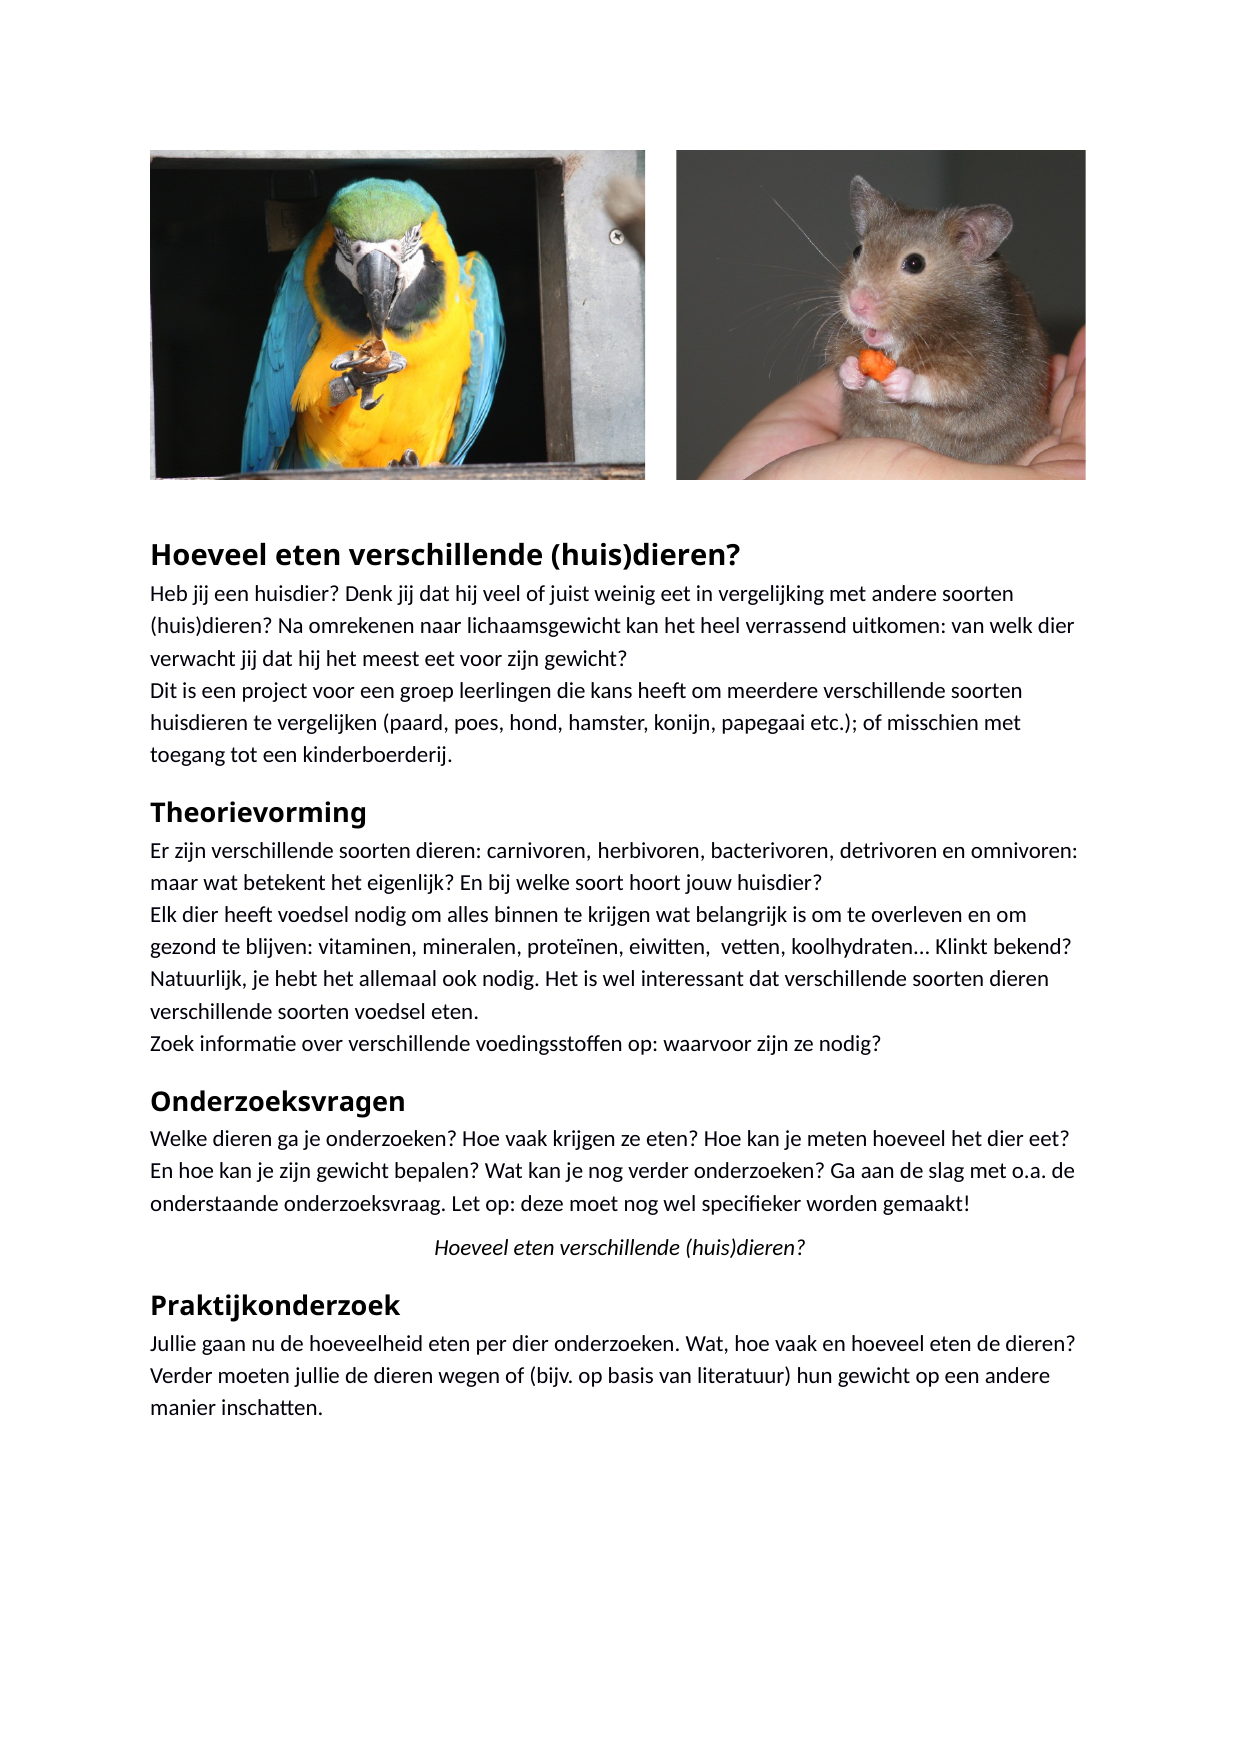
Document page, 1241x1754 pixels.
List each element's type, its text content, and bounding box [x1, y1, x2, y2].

picture [150, 150, 646, 480]
text Heb jij een huisdier? Denk jij dat hij veel of juist weinig eet in vergelijking met andere soorten (huis)dieren? Na omrekenen naar lichaamsgewicht kan het heel verrassend uitkomen: van welk dier verwacht jij dat hij het meest eet voor zijn gewicht? [150, 579, 1090, 672]
text Welke dieren ga je onderzoeken? Hoe vaak krijgen ze eten? Hoe kan je meten hoeveel het dier eet? En hoe kan je zijn gewicht bepalen? Wat kan je nog verder onderzoeken? Ga aan de slag met o.a. de onderstaande onderzoeksvraag. Let op: deze moet nog wel specifieker worden gemaakt! [150, 1124, 1090, 1217]
text Hoeveel eten verschillende (huis)dieren? [150, 534, 1090, 573]
text Onderzoeksvragen [150, 1082, 1090, 1119]
text Er zijn verschillende soorten dieren: carnivoren, herbivoren, bacterivoren, detrivoren en omnivoren: maar wat betekent het eigenlijk? En bij welke soort hoort jouw huisdier? [150, 836, 1090, 896]
picture [676, 150, 1086, 480]
text Hoeveel eten verschillende (huis)dieren? [150, 1233, 1090, 1261]
text Praktijkonderzoek [150, 1286, 1090, 1323]
text Zoek informatie over verschillende voedingsstoffen op: waarvoor zijn ze nodig? [150, 1029, 1090, 1057]
text Dit is een project voor een groep leerlingen die kans heeft om meerdere verschillende soorten huisdieren te vergelijken (paard, poes, hond, hamster, konijn, papegaai etc.); of misschien met toegang tot een kinderboerderij. [150, 676, 1090, 768]
text Theorievorming [150, 793, 1090, 830]
text Elk dier heeft voedsel nodig om alles binnen te krijgen wat belangrijk is om te overleven en om gezond te blijven: vitaminen, mineralen, proteïnen, eiwitten, vetten, koolhydraten... Klinkt bekend? Natuurlijk, je hebt het allemaal ook nodig. Het is wel interessant dat verschillende soorten dieren verschillende soorten voedsel eten. [150, 900, 1090, 1025]
text Jullie gaan nu de hoeveelheid eten per dier onderzoeken. Wat, hoe vaak en hoeveel eten de dieren? Verder moeten jullie de dieren wegen of (bijv. op basis van literatuur) hun gewicht op een andere manier inschatten. [150, 1329, 1090, 1421]
